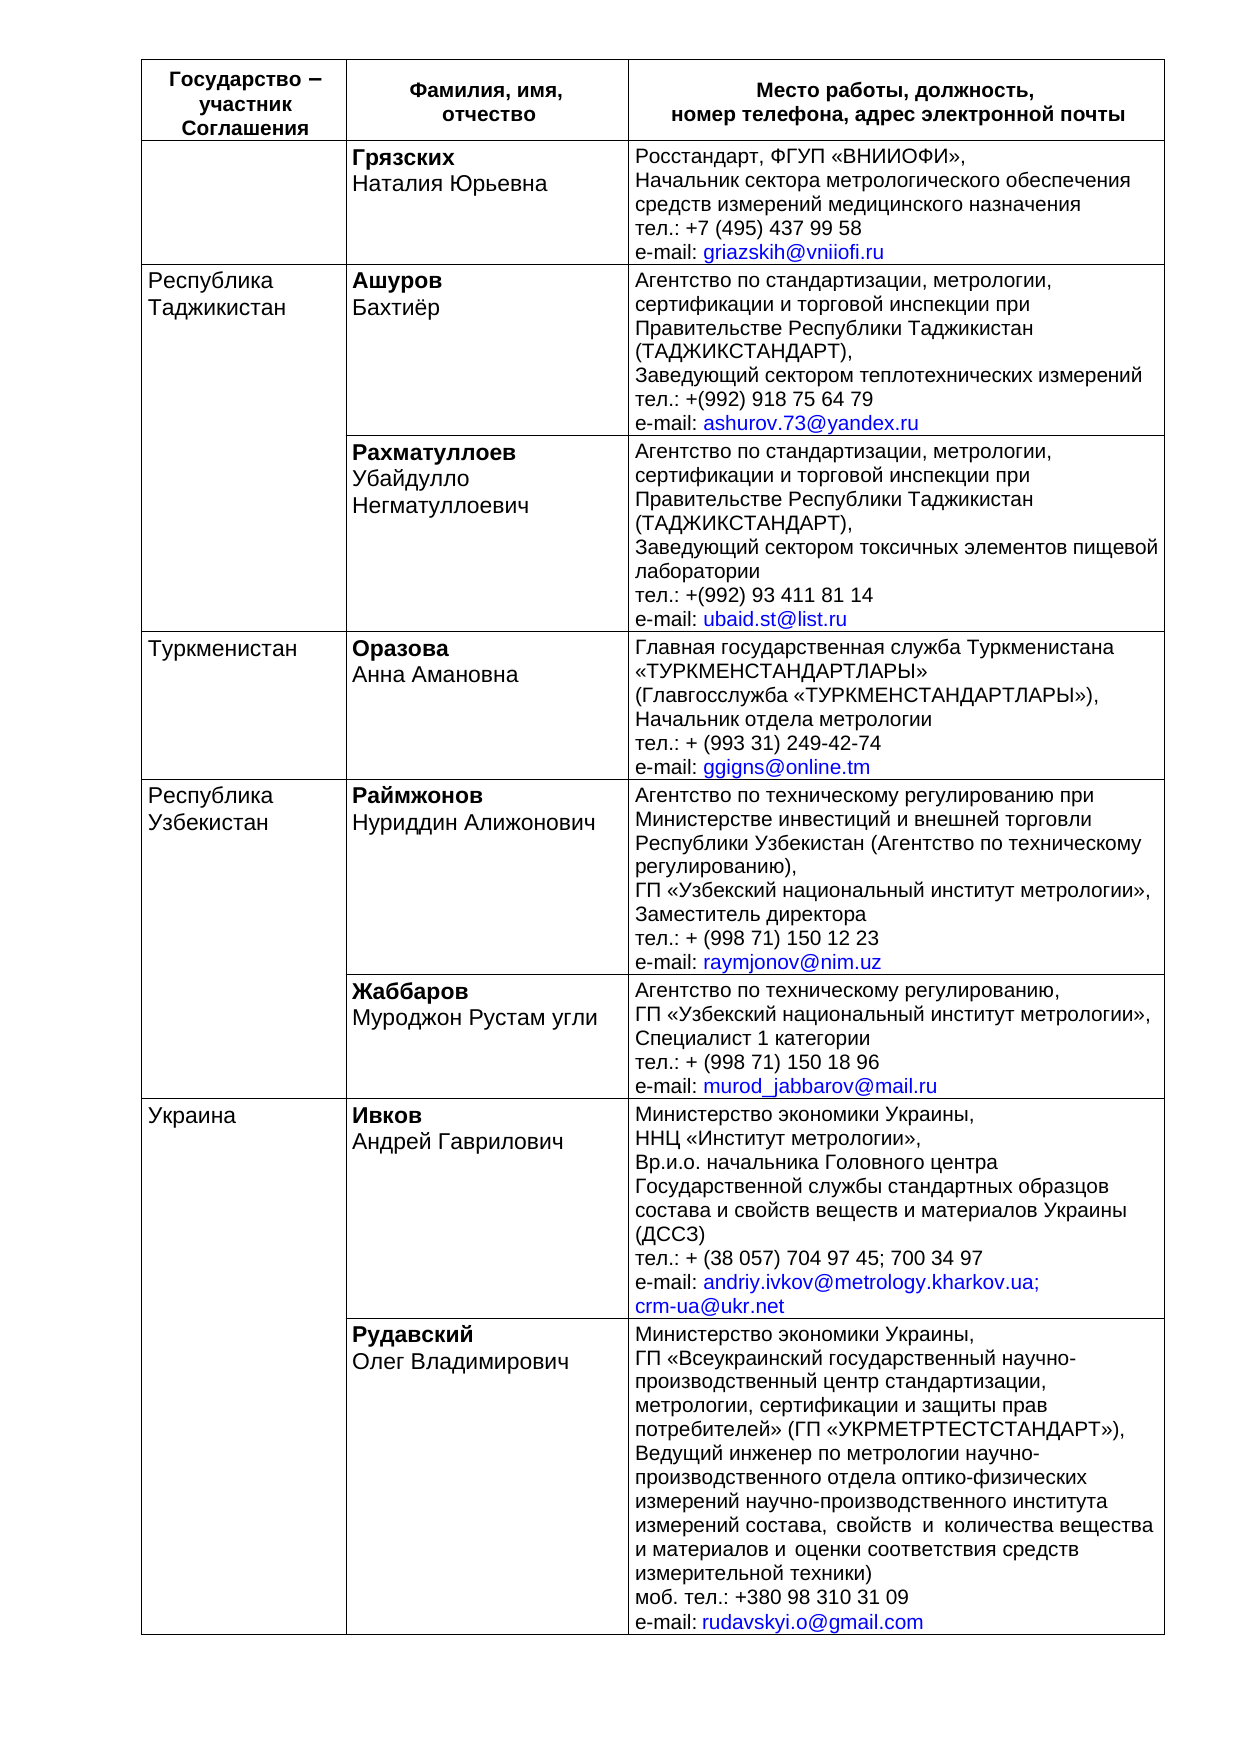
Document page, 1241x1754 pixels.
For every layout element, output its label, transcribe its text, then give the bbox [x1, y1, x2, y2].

table_cell Жаббаров Муроджон Рустам угли [347, 975, 628, 1098]
table_cell Ивков Андрей Гаврилович [347, 1099, 628, 1317]
table_cell Украина [142, 1099, 346, 1634]
table_header Государство – участник Соглашения [142, 60, 346, 140]
table_cell Агентство по стандартизации, метрологии, сертификации и торговой инспекции при Правительстве Республики Таджикистан (ТАДЖИКСТАНДАРТ), Заведующий сектором токсичных элементов пищевой лаборатории тел.: +(992) 93 411 81 14 е-mail: ubaid.st@list.ru [629, 436, 1164, 631]
table_cell Главная государственная служба Туркменистана «ТУРКМЕНСТАНДАРТЛАРЫ» (Главгосслужба «ТУРКМЕНСТАНДАРТЛАРЫ»), Начальник отдела метрологии тел.: + (993 31) 249-42-74 е-mail: ggigns@online.tm [629, 632, 1164, 778]
table_cell Ашуров Бахтиёр [347, 265, 628, 435]
table_cell Грязских Наталия Юрьевна [347, 141, 628, 263]
table_cell Министерство экономики Украины, ГП «Всеукраинский государственный научно-производственный центр стандартизации, метрологии, сертификации и защиты прав потребителей» (ГП «УКРМЕТРТЕСТСТАНДАРТ»), Ведущий инженер по метрологии научно-производственного отдела оптико-физических измерений научно-производственного института измерений состава, свойств и количества вещества и материалов и оценки соответствия средств измерительной техники) моб. тел.: +380 98 310 31 09 е-mail: rudavskyi.o@gmail.com [629, 1319, 1164, 1634]
table_header Место работы, должность, номер телефона, адрес электронной почты [629, 60, 1164, 140]
table_cell Министерство экономики Украины, ННЦ «Институт метрологии», Вр.и.о. начальника Головного центра Государственной службы стандартных образцов состава и свойств веществ и материалов Украины (ДССЗ) тел.: + (38 057) 704 97 45; 700 34 97 е-mail: andriy.ivkov@metrology.kharkov.ua; crm-ua@ukr.net [629, 1099, 1164, 1317]
table_cell Росстандарт, ФГУП «ВНИИОФИ», Начальник сектора метрологического обеспечения средств измерений медицинского назначения тел.: +7 (495) 437 99 58 e-mail: griazskih@vniiofi.ru [629, 141, 1164, 263]
table_cell Рахматуллоев Убайдулло Негматуллоевич [347, 436, 628, 631]
table_cell Агентство по техническому регулированию, ГП «Узбекский национальный институт метрологии», Специалист 1 категории тел.: + (998 71) 150 18 96 е-mail: murod_jabbаrov@mail.ru [629, 975, 1164, 1098]
table_header Фамилия, имя, отчество [347, 60, 628, 140]
table_cell Раймжонов Нуриддин Алижонович [347, 780, 628, 974]
table_cell Рудавский Олег Владимирович [347, 1319, 628, 1634]
table_cell Агентство по стандартизации, метрологии, сертификации и торговой инспекции при Правительстве Республики Таджикистан (ТАДЖИКСТАНДАРТ), Заведующий сектором теплотехнических измерений тел.: +(992) 918 75 64 79 е-mail: ashurov.73@yandex.ru [629, 265, 1164, 435]
table_cell Агентство по техническому регулированию при Министерстве инвестиций и внешней торговли Республики Узбекистан (Агентство по техническому регулированию), ГП «Узбекский национальный институт метрологии», Заместитель директора тел.: + (998 71) 150 12 23 е-mail: raymjonov@nim.uz [629, 780, 1164, 974]
table_cell Республика Таджикистан [142, 265, 346, 631]
table_cell Оразова Анна Амановна [347, 632, 628, 778]
table_cell Туркменистан [142, 632, 346, 778]
table_cell Республика Узбекистан [142, 780, 346, 1098]
